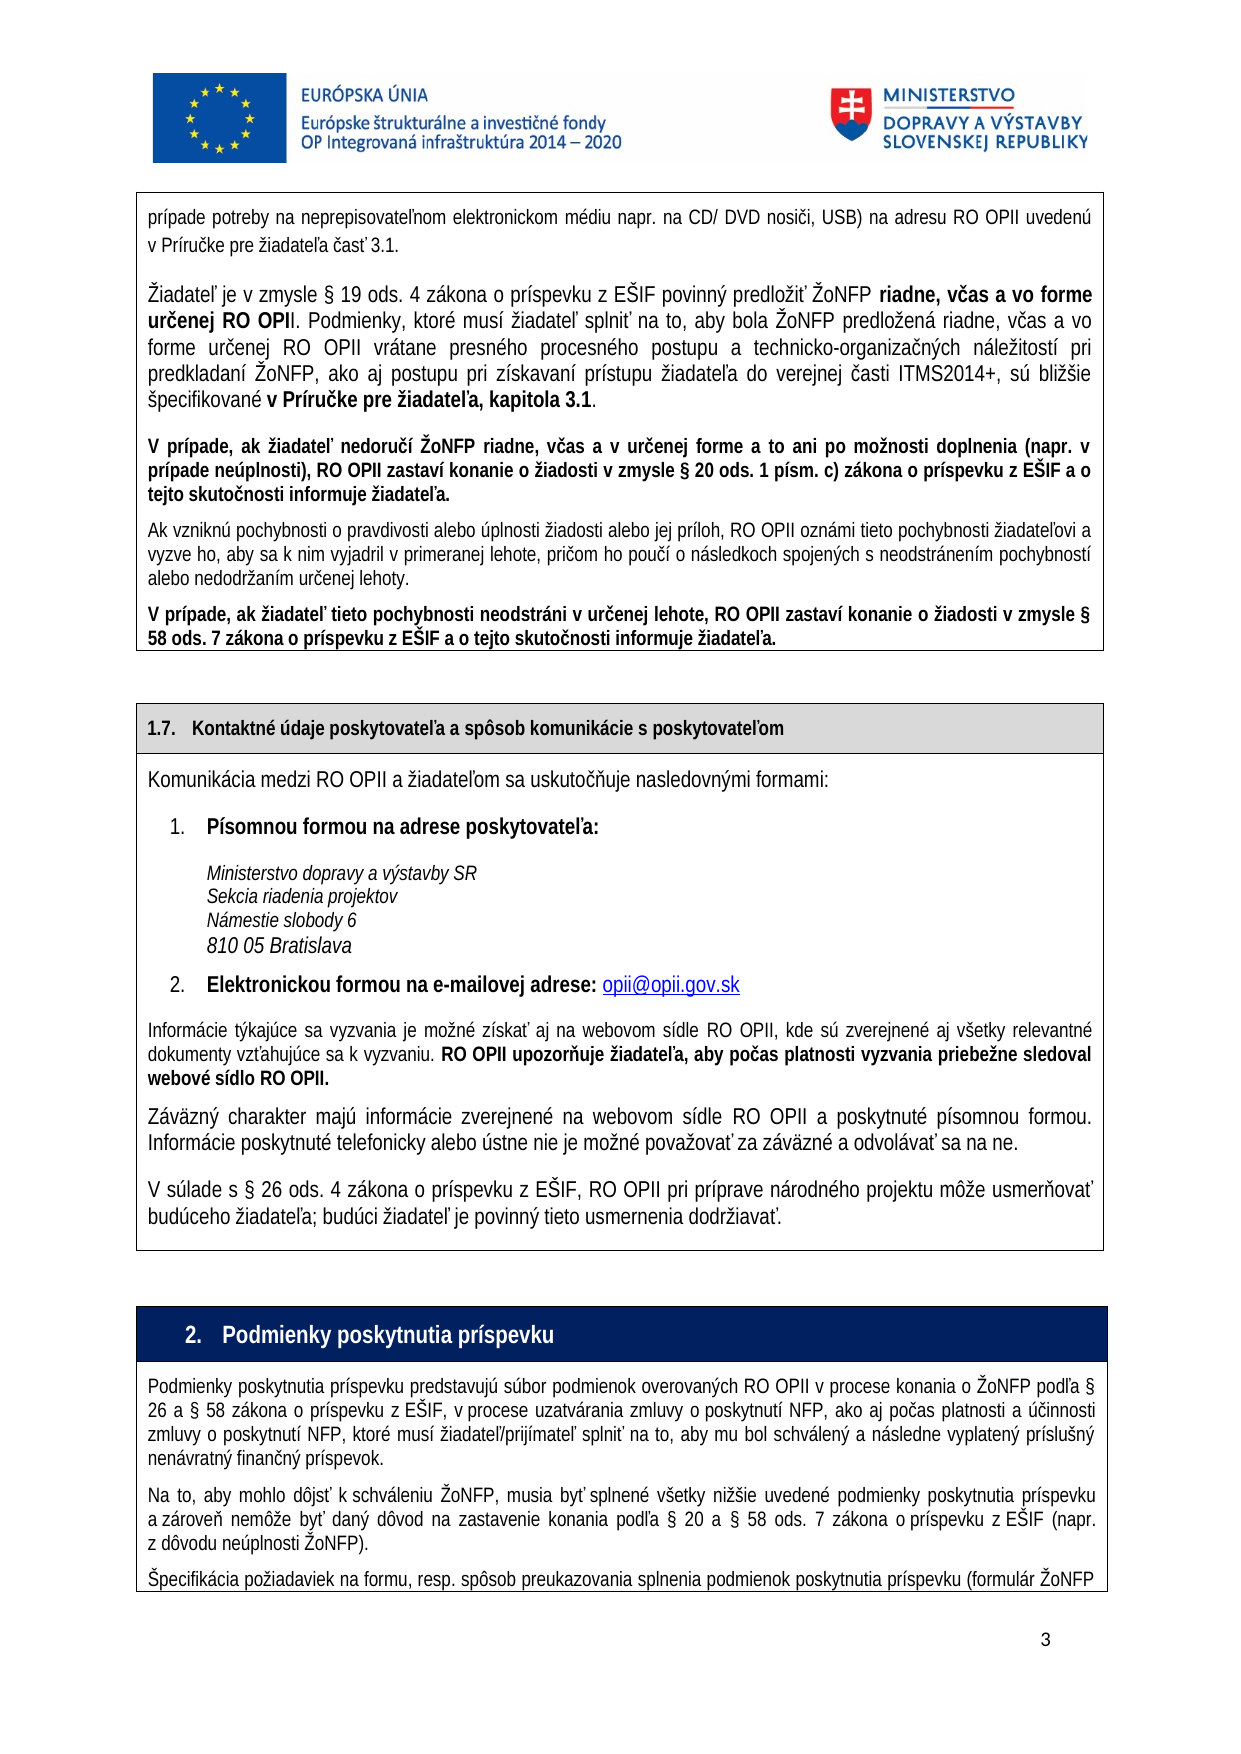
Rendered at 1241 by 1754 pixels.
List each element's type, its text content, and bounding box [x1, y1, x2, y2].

table_header Kontaktné údaje poskytovateľa a spôsob komunikácie s poskytovateľom [137, 704, 1103, 753]
picture [152, 73, 1088, 163]
table_cell Komunikácia medzi RO OPII a žiadateľom sa uskutočňuje nasledovnými formami: Písomnou formou na adrese poskytovateľa: Ministerstvo dopravy a výstavby SR Sekcia riadenia projektov Námestie slobody 6 810 05 Bratislava Elektronickou formou na e-mailovej adrese: opii@opii.gov.sk Informácie týkajúce sa vyzvania je možné získať aj na webovom sídle RO OPII, kde sú zverejnené aj všetky relevantné dokumenty vzťahujúce sa k vyzvaniu. RO OPII upozorňuje žiadateľa, aby počas platnosti vyzvania priebežne sledoval webové sídlo RO OPII. Záväzný charakter majú informácie zverejnené na webovom sídle RO OPII a poskytnuté písomnou formou. Informácie poskytnuté telefonicky alebo ústne nie je možné považovať za záväzné a odvolávať sa na ne. V súlade s § 26 ods. 4 zákona o príspevku z EŠIF, RO OPII pri príprave národného projektu môže usmerňovať budúceho žiadateľa; budúci žiadateľ je povinný tieto usmernenia dodržiavať. [137, 754, 1103, 1250]
table_header Podmienky poskytnutia príspevku [137, 1307, 1107, 1361]
